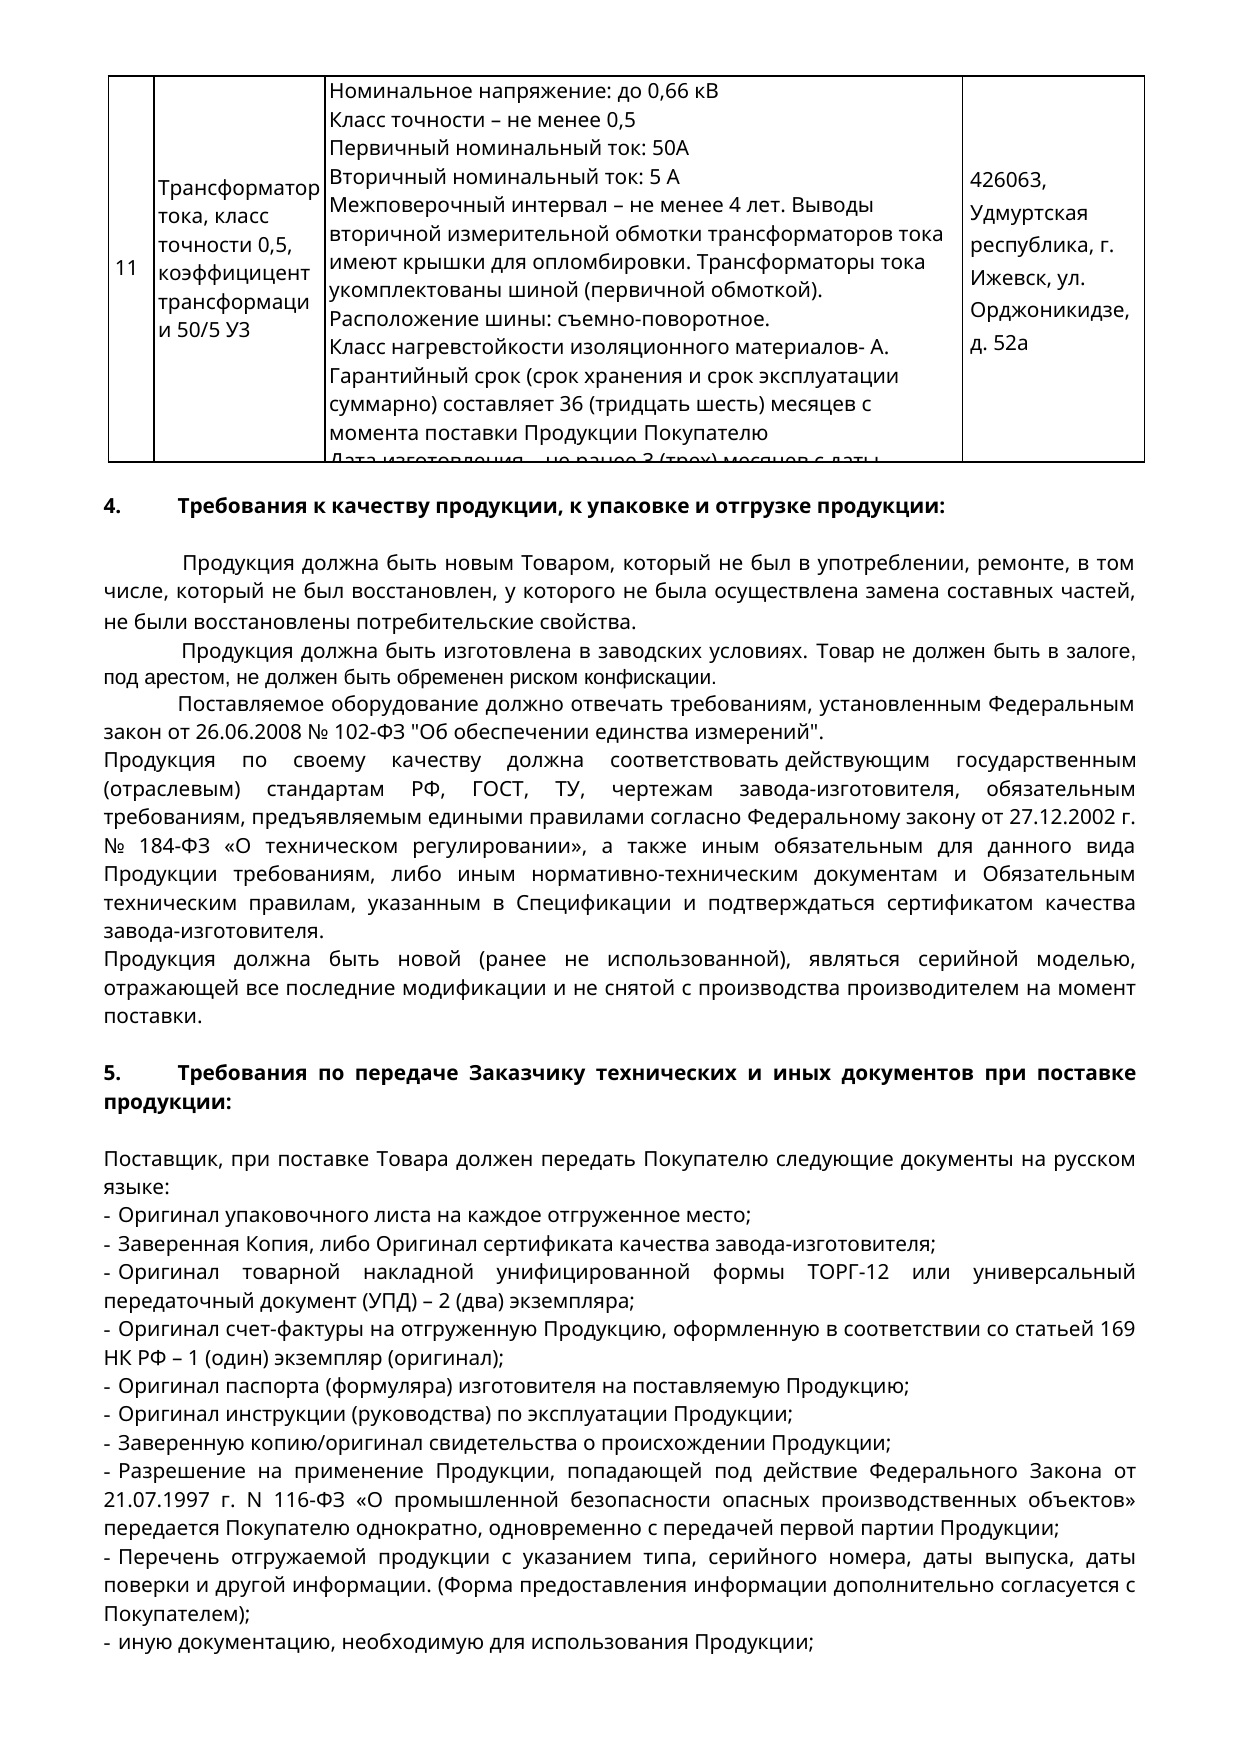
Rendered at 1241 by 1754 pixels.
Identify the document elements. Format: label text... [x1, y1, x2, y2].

table_cell Трансформатор тока, класс точности 0,5, коэффицицент трансформации 50/5 У3 [155, 77, 324, 461]
list Оригинал счет-фактуры на отгруженную Продукцию, оформленную в соответствии со статьей 169 НК РФ – 1 (один) экземпляр (оригинал); [103, 1314, 1137, 1371]
list Оригинал товарной накладной унифицированной формы ТОРГ-12 или универсальный передаточный документ (УПД) – 2 (два) экземпляра; [103, 1257, 1137, 1314]
list Требования к качеству продукции, к упаковке и отгрузке продукции: [103, 491, 1137, 520]
text Продукция должна быть новой (ранее не использованной), являться серийной моделью, отражающей все последние модификации и не снятой с производства производителем на момент поставки. [103, 944, 1137, 1030]
text Продукция должна быть новым Товаром, который не был в употреблении, ремонте, в том числе, который не был восстановлен, у которого не была осуществлена замена составных частей, не были восстановлены потребительские свойства. [103, 548, 1137, 636]
text Продукция по своему качеству должна соответствовать действующим государственным (отраслевым) стандартам РФ, ГОСТ, ТУ, чертежам завода-изготовителя, обязательным требованиям, предъявляемым едиными правилами согласно Федеральному закону от 27.12.2002 г. № 184-ФЗ «О техническом регулировании», а также иным обязательным для данного вида Продукции требованиям, либо иным нормативно-техническим документам и Обязательным техническим правилам, указанным в Спецификации и подтверждаться сертификатом качества завода-изготовителя. [103, 746, 1137, 944]
list Требования по передаче Заказчику технических и иных документов при поставке продукции: [103, 1058, 1137, 1115]
text Продукция должна быть изготовлена в заводских условиях. Товар не должен быть в залоге, под арестом, не должен быть обременен риском конфискации. [103, 636, 1137, 689]
list Оригинал упаковочного листа на каждое отгруженное место; [103, 1201, 1137, 1229]
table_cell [963, 77, 1144, 461]
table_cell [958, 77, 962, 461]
text Поставляемое оборудование должно отвечать требованиям, установленным Федеральным закон от 26.06.2008 № 102-ФЗ "Об обеспечении единства измерений". [103, 689, 1137, 746]
list Перечень отгружаемой продукции с указанием типа, серийного номера, даты выпуска, даты поверки и другой информации. (Форма предоставления информации дополнительно согласуется с Покупателем); [103, 1542, 1137, 1627]
table_cell 11 [109, 77, 153, 461]
list Оригинал инструкции (руководства) по эксплуатации Продукции; [103, 1399, 1137, 1428]
list Разрешение на применение Продукции, попадающей под действие Федерального Закона от 21.07.1997 г. N 116-ФЗ «О промышленной безопасности опасных производственных объектов» передается Покупателю однократно, одновременно с передачей первой партии Продукции; [103, 1456, 1137, 1542]
list Оригинал паспорта (формуляра) изготовителя на поставляемую Продукцию; [103, 1371, 1137, 1399]
text Поставщик, при поставке Товара должен передать Покупателю следующие документы на русском языке: [103, 1144, 1137, 1201]
list Заверенная Копия, либо Оригинал сертификата качества завода-изготовителя; [103, 1229, 1137, 1257]
list Заверенную копию/оригинал свидетельства о происхождении Продукции; [103, 1428, 1137, 1456]
list иную документацию, необходимую для использования Продукции; [103, 1627, 1137, 1656]
